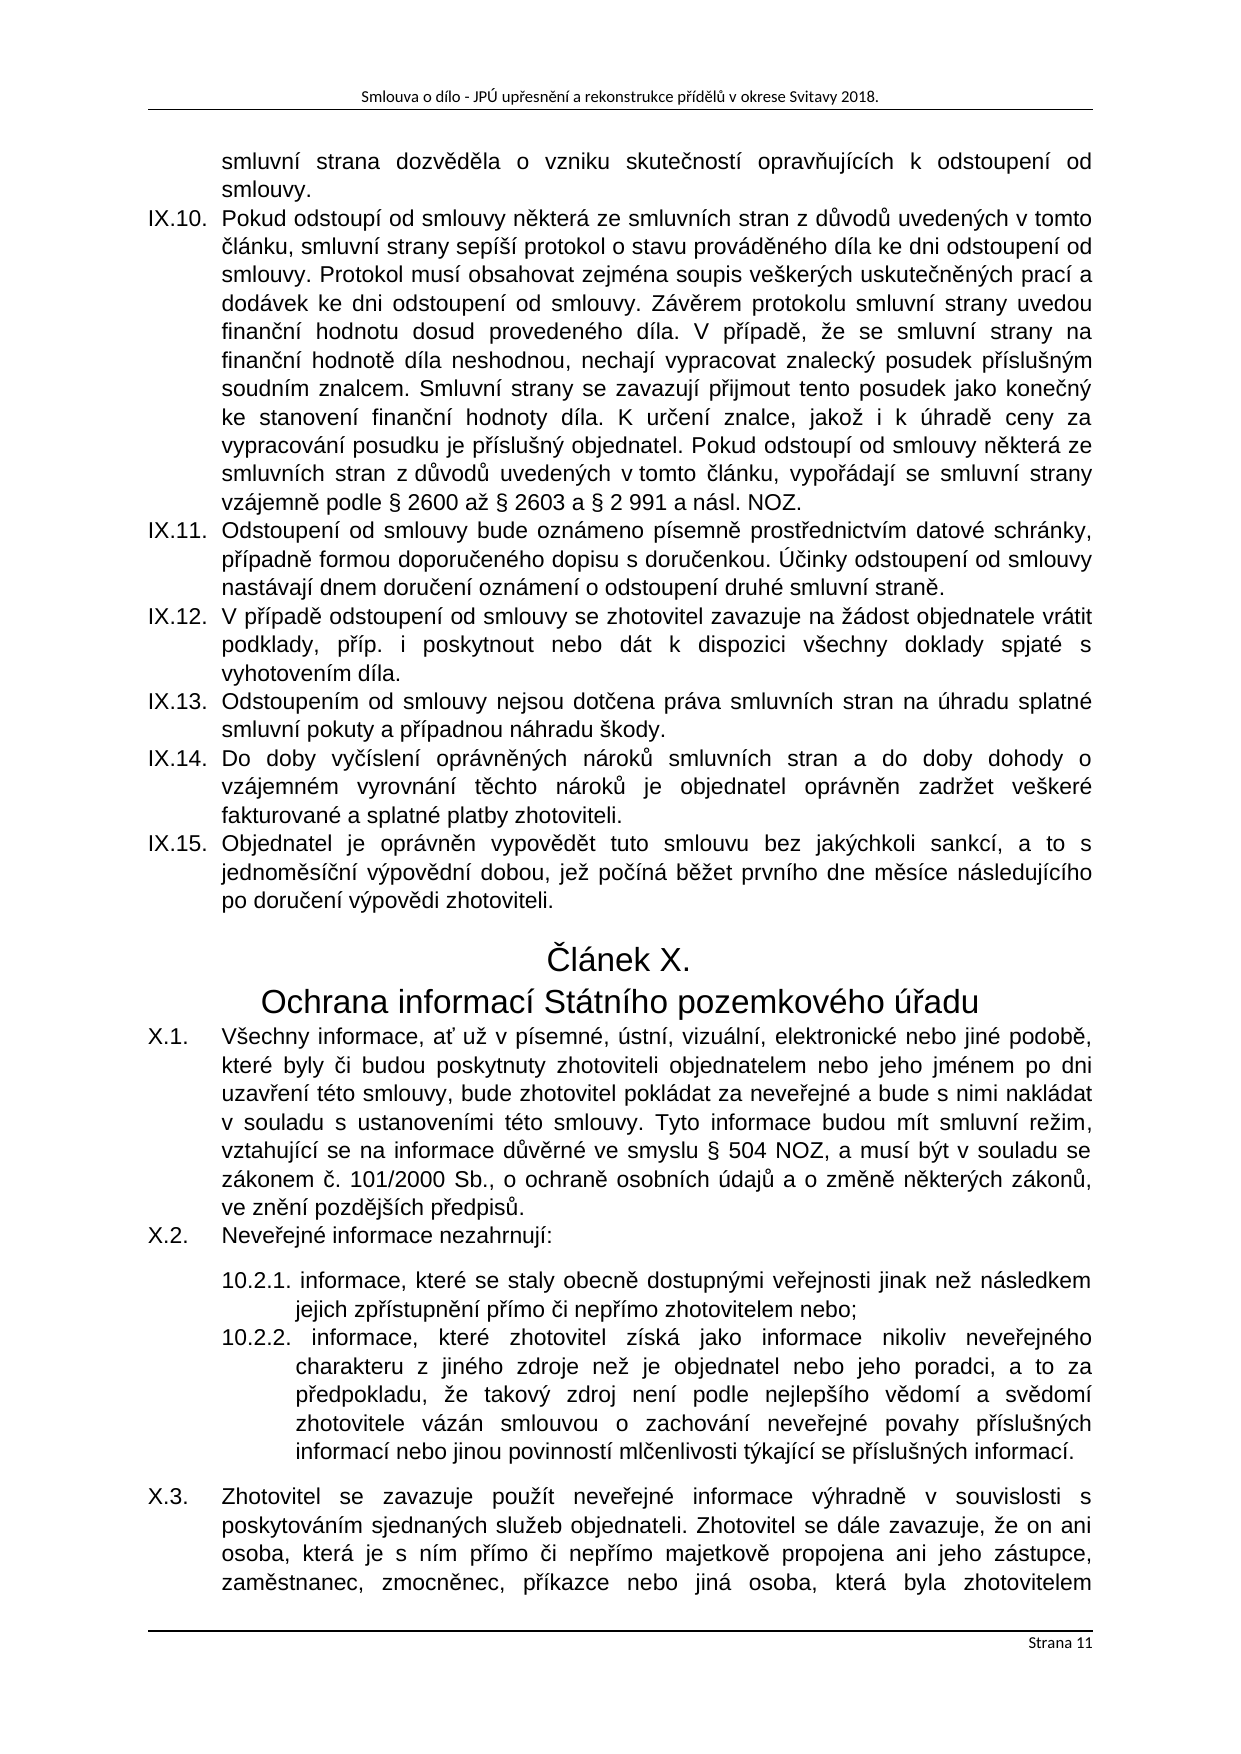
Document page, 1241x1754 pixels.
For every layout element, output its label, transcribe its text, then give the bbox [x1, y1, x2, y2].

list Objednatel je oprávněn vypovědět tuto smlouvu bez jakýchkoli sankcí, a to s jednoměsíční výpovědní dobou, jež počíná běžet prvního dne měsíce následujícího po doručení výpovědi zhotoviteli. [148, 830, 1093, 913]
text 10.2.1. informace, které se staly obecně dostupnými veřejnosti jinak než následkem jejich zpřístupnění přímo či nepřímo zhotovitelem nebo; [221, 1267, 1093, 1322]
list V případě odstoupení od smlouvy se zhotovitel zavazuje na žádost objednatele vrátit podklady, příp. i poskytnout nebo dát k dispozici všechny doklady spjaté s vyhotovením díla. [148, 603, 1093, 686]
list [148, 148, 1093, 202]
subtitle Ochrana informací Státního pozemkového úřadu [148, 940, 1093, 1020]
list Všechny informace, ať už v písemné, ústní, vizuální, elektronické nebo jiné podobě, které byly či budou poskytnuty zhotoviteli objednatelem nebo jeho jménem po dni uzavření této smlouvy, bude zhotovitel pokládat za neveřejné a bude s nimi nakládat v souladu s ustanoveními této smlouvy. Tyto informace budou mít smluvní režim, vztahující se na informace důvěrné ve smyslu § 504 NOZ, a musí být v souladu se zákonem č. 101/2000 Sb., o ochraně osobních údajů a o změně některých zákonů, ve znění pozdějších předpisů. [148, 1023, 1093, 1220]
list Neveřejné informace nezahrnují: [148, 1222, 1093, 1249]
list Do doby vyčíslení oprávněných nároků smluvních stran a do doby dohody o vzájemném vyrovnání těchto nároků je objednatel oprávněn zadržet veškeré fakturované a splatné platby zhotoviteli. [148, 745, 1093, 828]
text 10.2.2. informace, které zhotovitel získá jako informace nikoliv neveřejného charakteru z jiného zdroje než je objednatel nebo jeho poradci, a to za předpokladu, že takový zdroj není podle nejlepšího vědomí a svědomí zhotovitele vázán smlouvou o zachování neveřejné povahy příslušných informací nebo jinou povinností mlčenlivosti týkající se příslušných informací. [221, 1324, 1093, 1464]
list Pokud odstoupí od smlouvy některá ze smluvních stran z důvodů uvedených v tomto článku, smluvní strany sepíší protokol o stavu prováděného díla ke dni odstoupení od smlouvy. Protokol musí obsahovat zejména soupis veškerých uskutečněných prací a dodávek ke dni odstoupení od smlouvy. Závěrem protokolu smluvní strany uvedou finanční hodnotu dosud provedeného díla. V případě, že se smluvní strany na finanční hodnotě díla neshodnou, nechají vypracovat znalecký posudek příslušným soudním znalcem. Smluvní strany se zavazují přijmout tento posudek jako konečný ke stanovení finanční hodnoty díla. K určení znalce, jakož i k úhradě ceny za vypracování posudku je příslušný objednatel. Pokud odstoupí od smlouvy některá ze smluvních stran z důvodů uvedených v tomto článku, vypořádají se smluvní strany vzájemně podle § 2600 až § 2603 a § 2 991 a násl. NOZ. [148, 204, 1093, 515]
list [148, 1483, 1093, 1595]
list Odstoupením od smlouvy nejsou dotčena práva smluvních stran na úhradu splatné smluvní pokuty a případnou náhradu škody. [148, 688, 1093, 743]
list Odstoupení od smlouvy bude oznámeno písemně prostřednictvím datové schránky, případně formou doporučeného dopisu s doručenkou. Účinky odstoupení od smlouvy nastávají dnem doručení oznámení o odstoupení druhé smluvní straně. [148, 517, 1093, 601]
